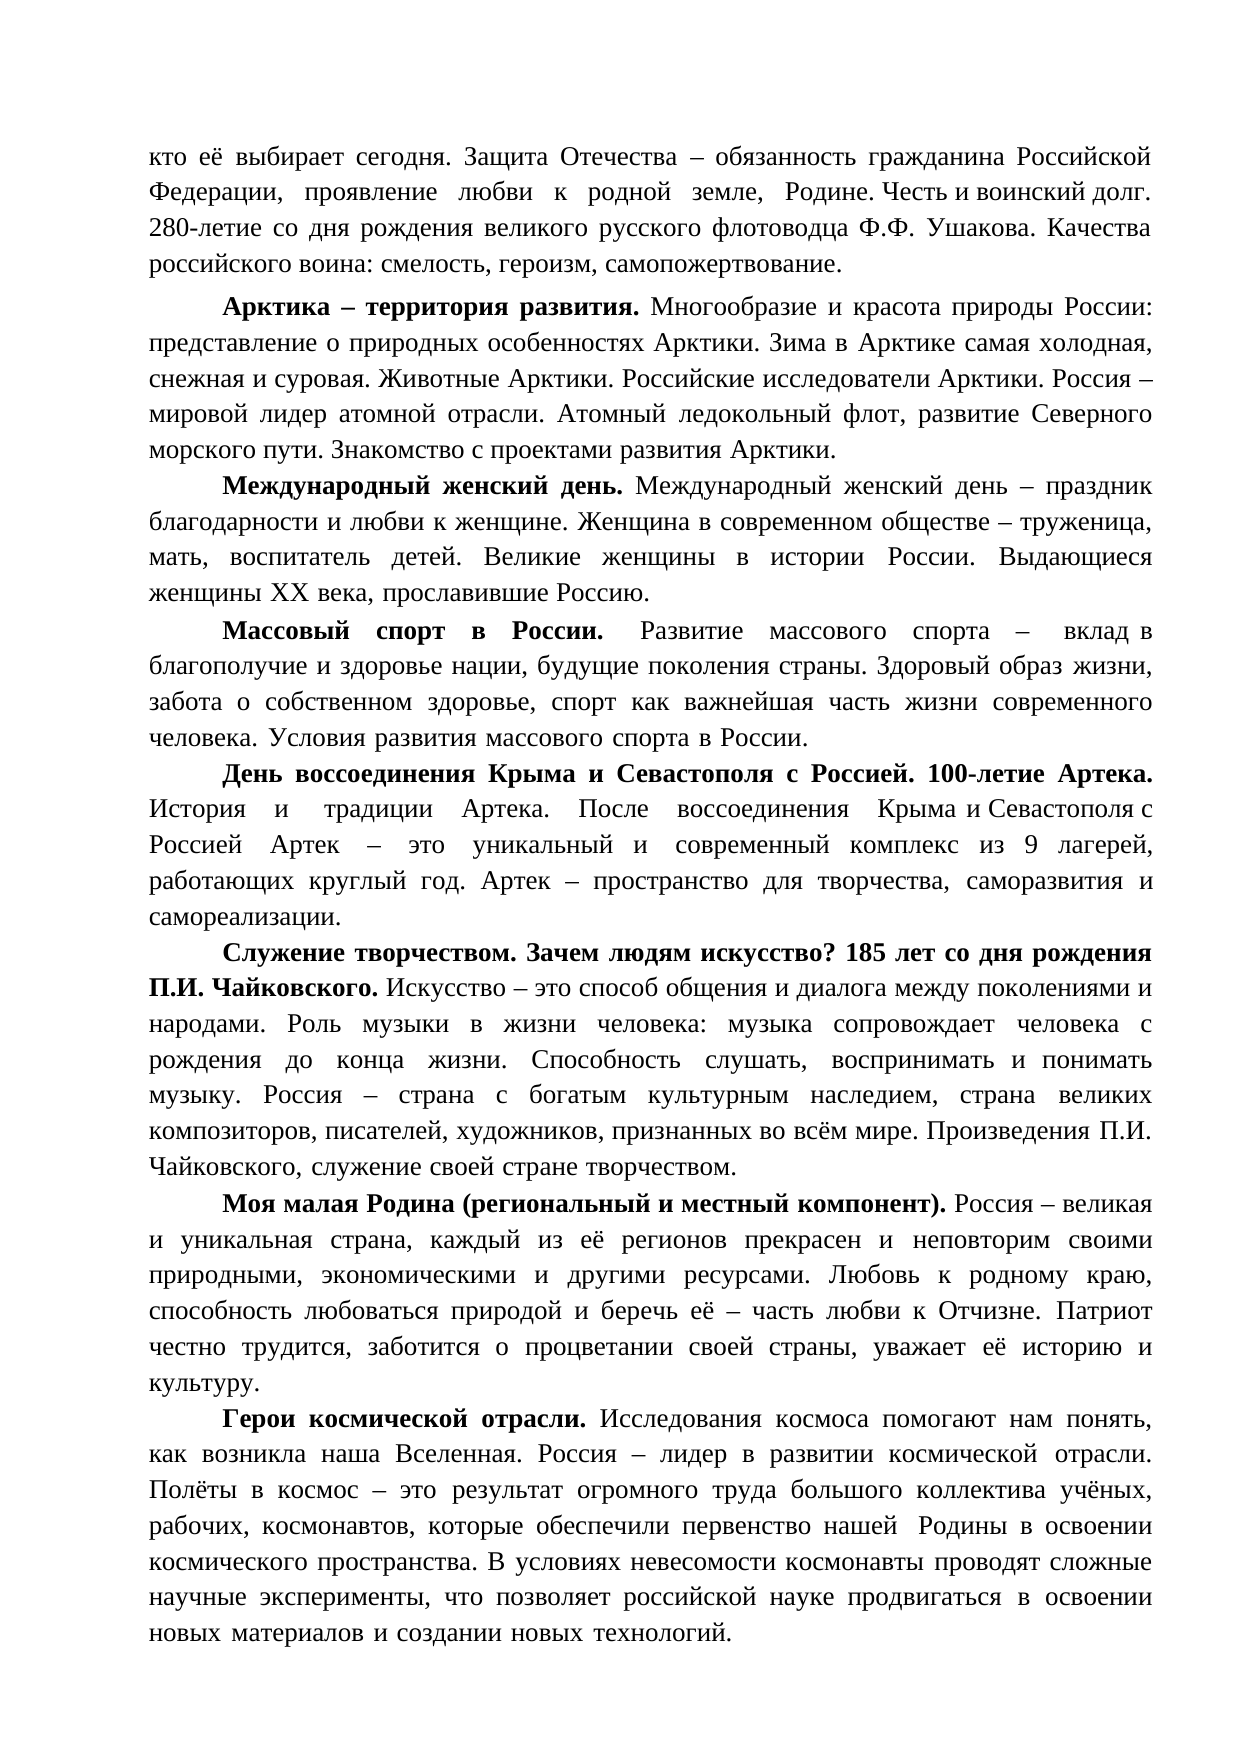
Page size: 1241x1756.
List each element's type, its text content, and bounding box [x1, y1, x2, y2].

text Арктика – территория развития. Многообразие и красота природы России: представление о природных особенностях Арктики. Зима в Арктике самая холодная, снежная и суровая. Животные Арктики. Российские исследователи Арктики. Россия – мировой лидер атомной отрасли. Атомный ледокольный флот, развитие Северного морского пути. Знакомство с проектами развития Арктики. [148, 290, 1153, 464]
text Служение творчеством. Зачем людям искусство? 185 лет со дня рождения П.И. Чайковского. Искусство – это способ общения и диалога между поколениями и народами. Роль музыки в жизни человека: музыка сопровождает человека с рождения до конца жизни. Способность слушать, воспринимать и понимать музыку. Россия – страна с богатым культурным наследием, страна великих композиторов, писателей, художников, признанных во всём мире. Произведения П.И. Чайковского, служение своей стране творчеством. [148, 936, 1152, 1181]
text Моя малая Родина (региональный и местный компонент). Россия – великая и уникальная страна, каждый из её регионов прекрасен и неповторим своими природными, экономическими и другими ресурсами. Любовь к родному краю, способность любоваться природой и беречь её – часть любви к Отчизне. Патриот честно трудится, заботится о процветании своей страны, уважает её историю и культуру. [148, 1187, 1153, 1397]
text Массовый спорт в России. Развитие массового спорта – вклад в благополучие и здоровье нации, будущие поколения страны. Здоровый образ жизни, забота о собственном здоровье, спорт как важнейшая часть жизни современного человека. Условия развития массового спорта в России. [148, 614, 1153, 752]
text Международный женский день. Международный женский день – праздник благодарности и любви к женщине. Женщина в современном обществе – труженица, мать, воспитатель детей. Великие женщины в истории России. Выдающиеся женщины ХХ века, прославившие Россию. [148, 469, 1152, 607]
text День воссоединения Крыма и Севастополя с Россией. 100-летие Артека. История и традиции Артека. После воссоединения Крыма и Севастополя с Россией Артек – это уникальный и современный комплекс из 9 лагерей, работающих круглый год. Артек – пространство для творчества, саморазвития и самореализации. [148, 757, 1153, 931]
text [148, 139, 1152, 278]
text Герои космической отрасли. Исследования космоса помогают нам понять, как возникла наша Вселенная. Россия – лидер в развитии космической отрасли. Полёты в космос – это результат огромного труда большого коллектива учёных, рабочих, космонавтов, которые обеспечили первенство нашей Родины в освоении космического пространства. В условиях невесомости космонавты проводят сложные научные эксперименты, что позволяет российской науке продвигаться в освоении новых материалов и создании новых технологий. [148, 1402, 1152, 1647]
